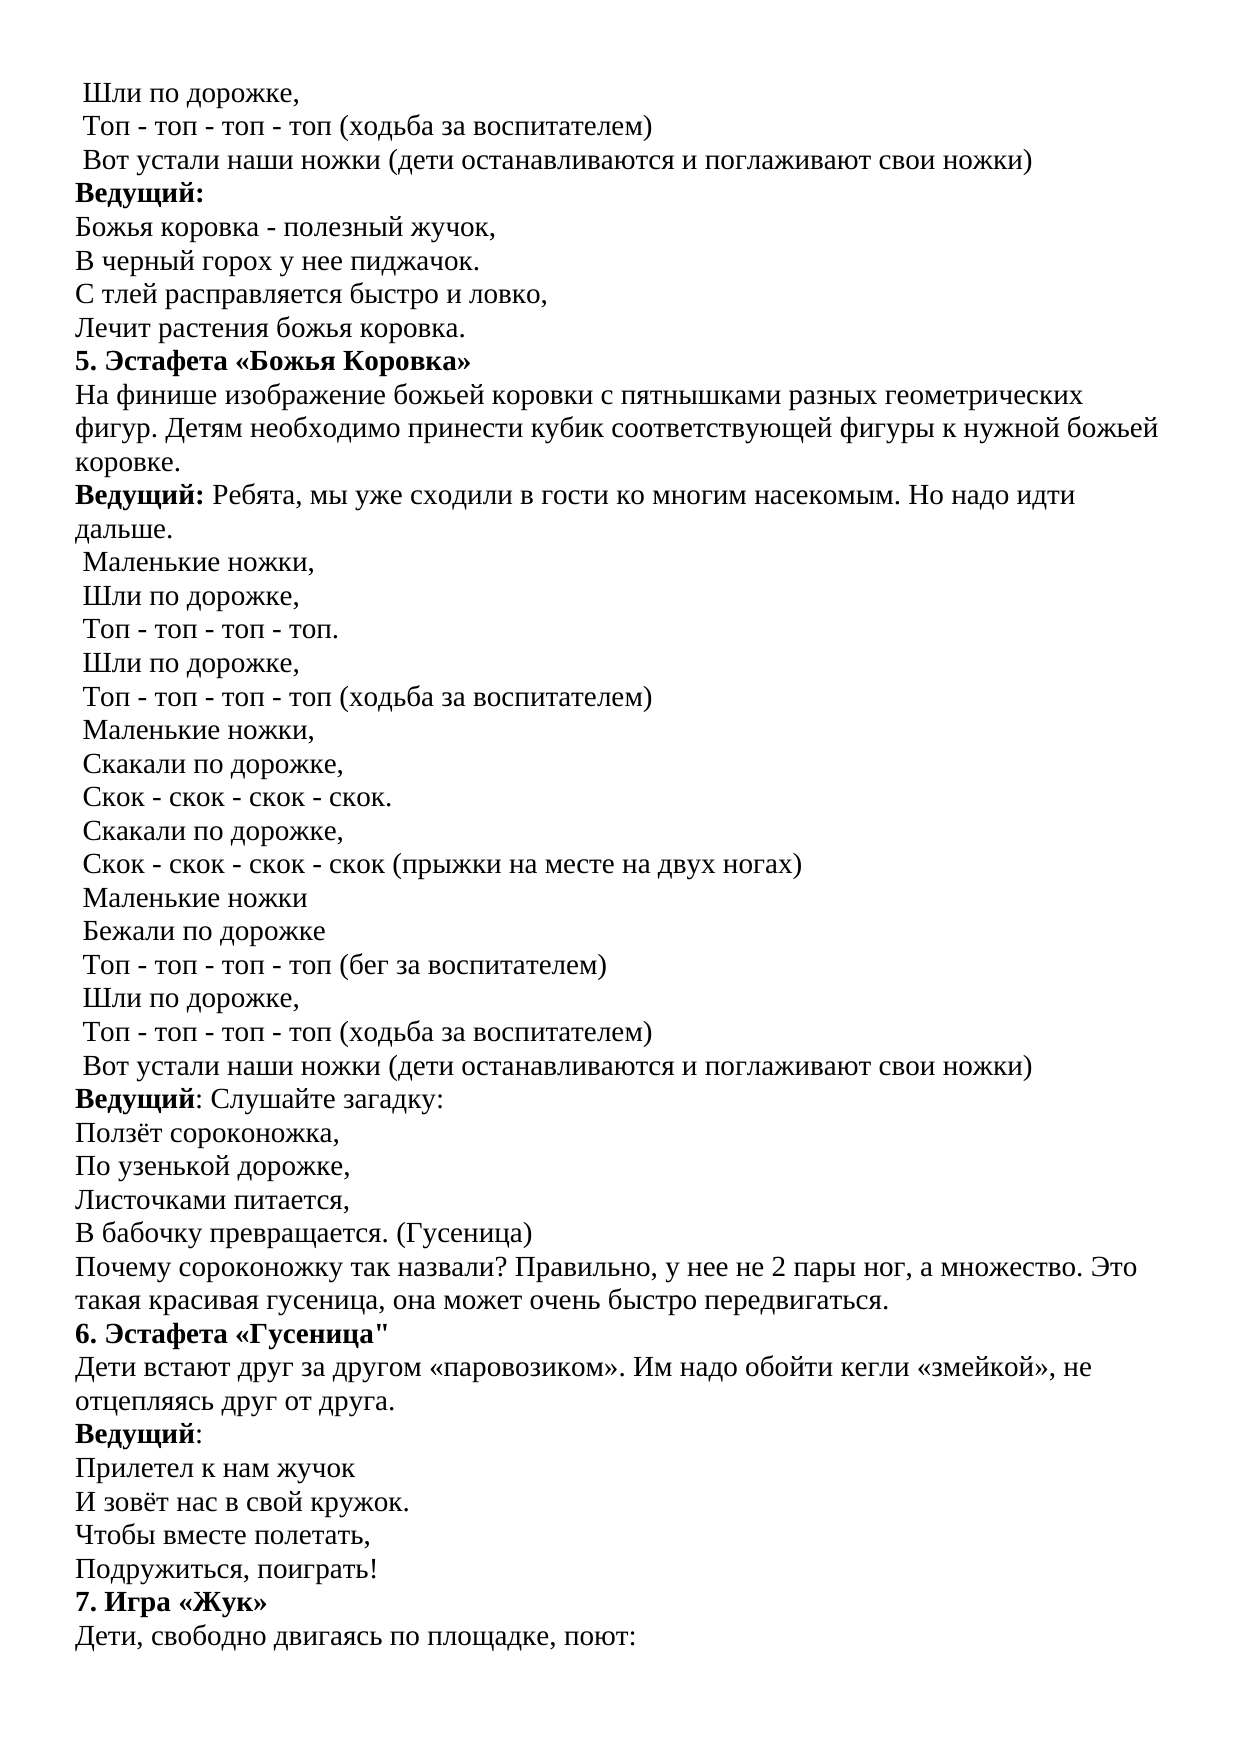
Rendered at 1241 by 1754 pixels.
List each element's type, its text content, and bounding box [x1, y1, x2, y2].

text Топ - топ - топ - топ. [75, 612, 1165, 645]
text Шли по дорожке, [75, 578, 1165, 612]
text Топ - топ - топ - топ (ходьба за воспитателем) [75, 679, 1165, 712]
text Прилетел к нам жучок И зовёт нас в свой кружок. Чтобы вместе полетать, Подружиться, поиграть! [75, 1450, 1165, 1584]
text Божья коровка - полезный жучок, В черный горох у нее пиджачок. С тлей расправляется быстро и ловко, Лечит растения божья коровка. [75, 209, 1165, 343]
text Ведущий: [75, 176, 1165, 209]
text Маленькие ножки, [75, 712, 1165, 746]
text Топ - топ - топ - топ (ходьба за воспитателем) [75, 1014, 1165, 1048]
text Ведущий: Слушайте загадку: Ползёт сороконожка, По узенькой дорожке, Листочками питается, В бабочку превращается. (Гусеница) Почему сороконожку так назвали? Правильно, у нее не 2 пары ног, а множество. Это такая красивая гусеница, она может очень быстро передвигаться. [75, 1081, 1165, 1316]
text 6. Эстафета «Гусеница" Дети встают друг за другом «паровозиком». Им надо обойти кегли «змейкой», не отцепляясь друг от друга. Ведущий: [75, 1316, 1165, 1450]
text Шли по дорожке, [75, 75, 1165, 108]
text Маленькие ножки, [75, 544, 1165, 578]
text Скок - скок - скок - скок. [75, 779, 1165, 813]
text Маленькие ножки [75, 880, 1165, 913]
text Скакали по дорожке, [75, 813, 1165, 846]
text Вот устали наши ножки (дети останавливаются и поглаживают свои ножки) [75, 142, 1165, 176]
text 5. Эстафета «Божья Коровка» На финише изображение божьей коровки с пятнышками разных геометрических фигур. Детям необходимо принести кубик соответствующей фигуры к нужной божьей коровке. [75, 343, 1165, 477]
text Скок - скок - скок - скок (прыжки на месте на двух ногах) [75, 846, 1165, 880]
text Шли по дорожке, [75, 981, 1165, 1014]
text Топ - топ - топ - топ (ходьба за воспитателем) [75, 108, 1165, 142]
text Ведущий: Ребята, мы уже сходили в гости ко многим насекомым. Но надо идти дальше. [75, 477, 1165, 544]
text Вот устали наши ножки (дети останавливаются и поглаживают свои ножки) [75, 1048, 1165, 1081]
text Бежали по дорожке [75, 913, 1165, 947]
text Шли по дорожке, [75, 645, 1165, 679]
text Топ - топ - топ - топ (бег за воспитателем) [75, 947, 1165, 981]
text Скакали по дорожке, [75, 746, 1165, 779]
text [75, 1584, 1165, 1651]
